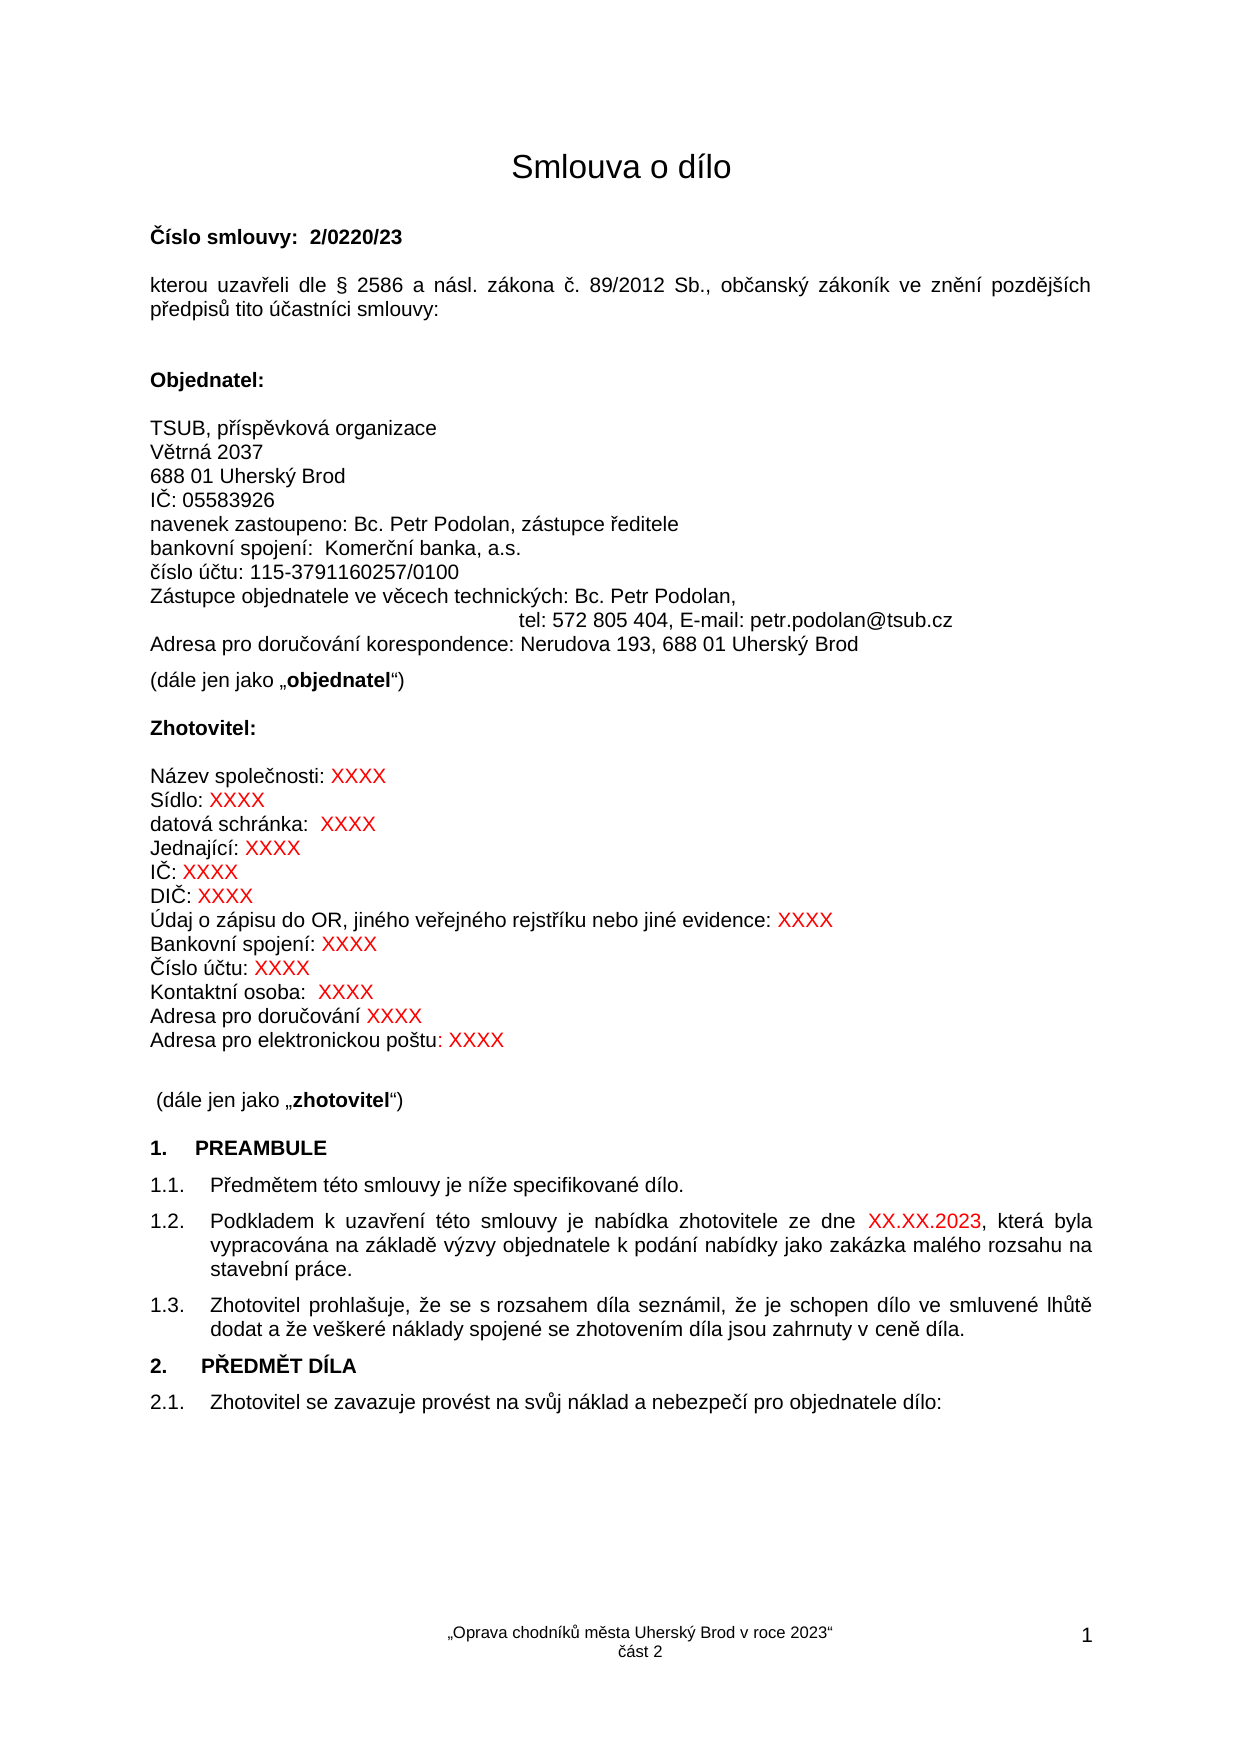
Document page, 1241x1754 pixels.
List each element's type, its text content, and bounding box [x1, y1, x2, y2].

text Adresa pro elektronickou poštu: XXXX [150, 1028, 1093, 1052]
title Smlouva o dílo [150, 148, 1093, 186]
text Adresa pro doručování XXXX [150, 1004, 1093, 1028]
title kterou uzavřeli dle § 2586 a násl. zákona č. 89/2012 Sb., občanský zákoník ve znění pozdějších předpisů tito účastníci smlouvy: [150, 272, 1093, 320]
text navenek zastoupeno: Bc. Petr Podolan, zástupce ředitele [150, 512, 1093, 536]
subtitle Zhotovitel prohlašuje, že se s rozsahem díla seznámil, že je schopen dílo ve smluvené lhůtě dodat a že veškeré náklady spojené se zhotovením díla jsou zahrnuty v ceně díla. [150, 1293, 1093, 1341]
subtitle PREAMBULE [150, 1136, 1093, 1160]
text Kontaktní osoba: XXXX [150, 980, 1093, 1004]
text DIČ: XXXX [150, 884, 1093, 908]
text Větrná 2037 [150, 440, 1093, 464]
text Údaj o zápisu do OR, jiného veřejného rejstříku nebo jiné evidence: XXXX [150, 908, 1093, 932]
text Zhotovitel: [150, 716, 1093, 740]
text Číslo účtu: XXXX [150, 956, 1093, 980]
text Bankovní spojení: XXXX [150, 932, 1093, 956]
text Sídlo: XXXX [150, 788, 1093, 812]
text (dále jen jako „zhotovitel“) [150, 1088, 1093, 1112]
subtitle Předmětem této smlouvy je níže specifikované dílo. [150, 1172, 1093, 1196]
subtitle PŘEDMĚT DÍLA [150, 1354, 1093, 1378]
title Číslo smlouvy: 2/0220/23 [150, 224, 1093, 248]
text (dále jen jako „objednatel“) [150, 668, 1093, 692]
text IČ: 05583926 [150, 488, 1093, 512]
text datová schránka: XXXX [150, 812, 1093, 836]
subtitle Zhotovitel se zavazuje provést na svůj náklad a nebezpečí pro objednatele dílo: [150, 1390, 1093, 1414]
text Název společnosti: XXXX [150, 764, 1093, 788]
text bankovní spojení: Komerční banka, a.s. [150, 536, 1093, 560]
text 688 01 Uherský Brod [150, 464, 1093, 488]
text Jednající: XXXX [150, 836, 1093, 860]
text Adresa pro doručování korespondence: Nerudova 193, 688 01 Uherský Brod [150, 632, 1093, 656]
text číslo účtu: 115-3791160257/0100 [150, 560, 1093, 584]
subtitle Podkladem k uzavření této smlouvy je nabídka zhotovitele ze dne XX.XX.2023, která byla vypracována na základě výzvy objednatele k podání nabídky jako zakázka malého rozsahu na stavební práce. [150, 1209, 1093, 1281]
text tel: 572 805 404, E-mail: petr.podolan@tsub.cz [445, 608, 1093, 632]
text Zástupce objednatele ve věcech technických: Bc. Petr Podolan, [150, 584, 1093, 608]
text TSUB, příspěvková organizace [150, 416, 1093, 440]
text IČ: XXXX [150, 860, 1093, 884]
text Objednatel: [150, 368, 1093, 392]
